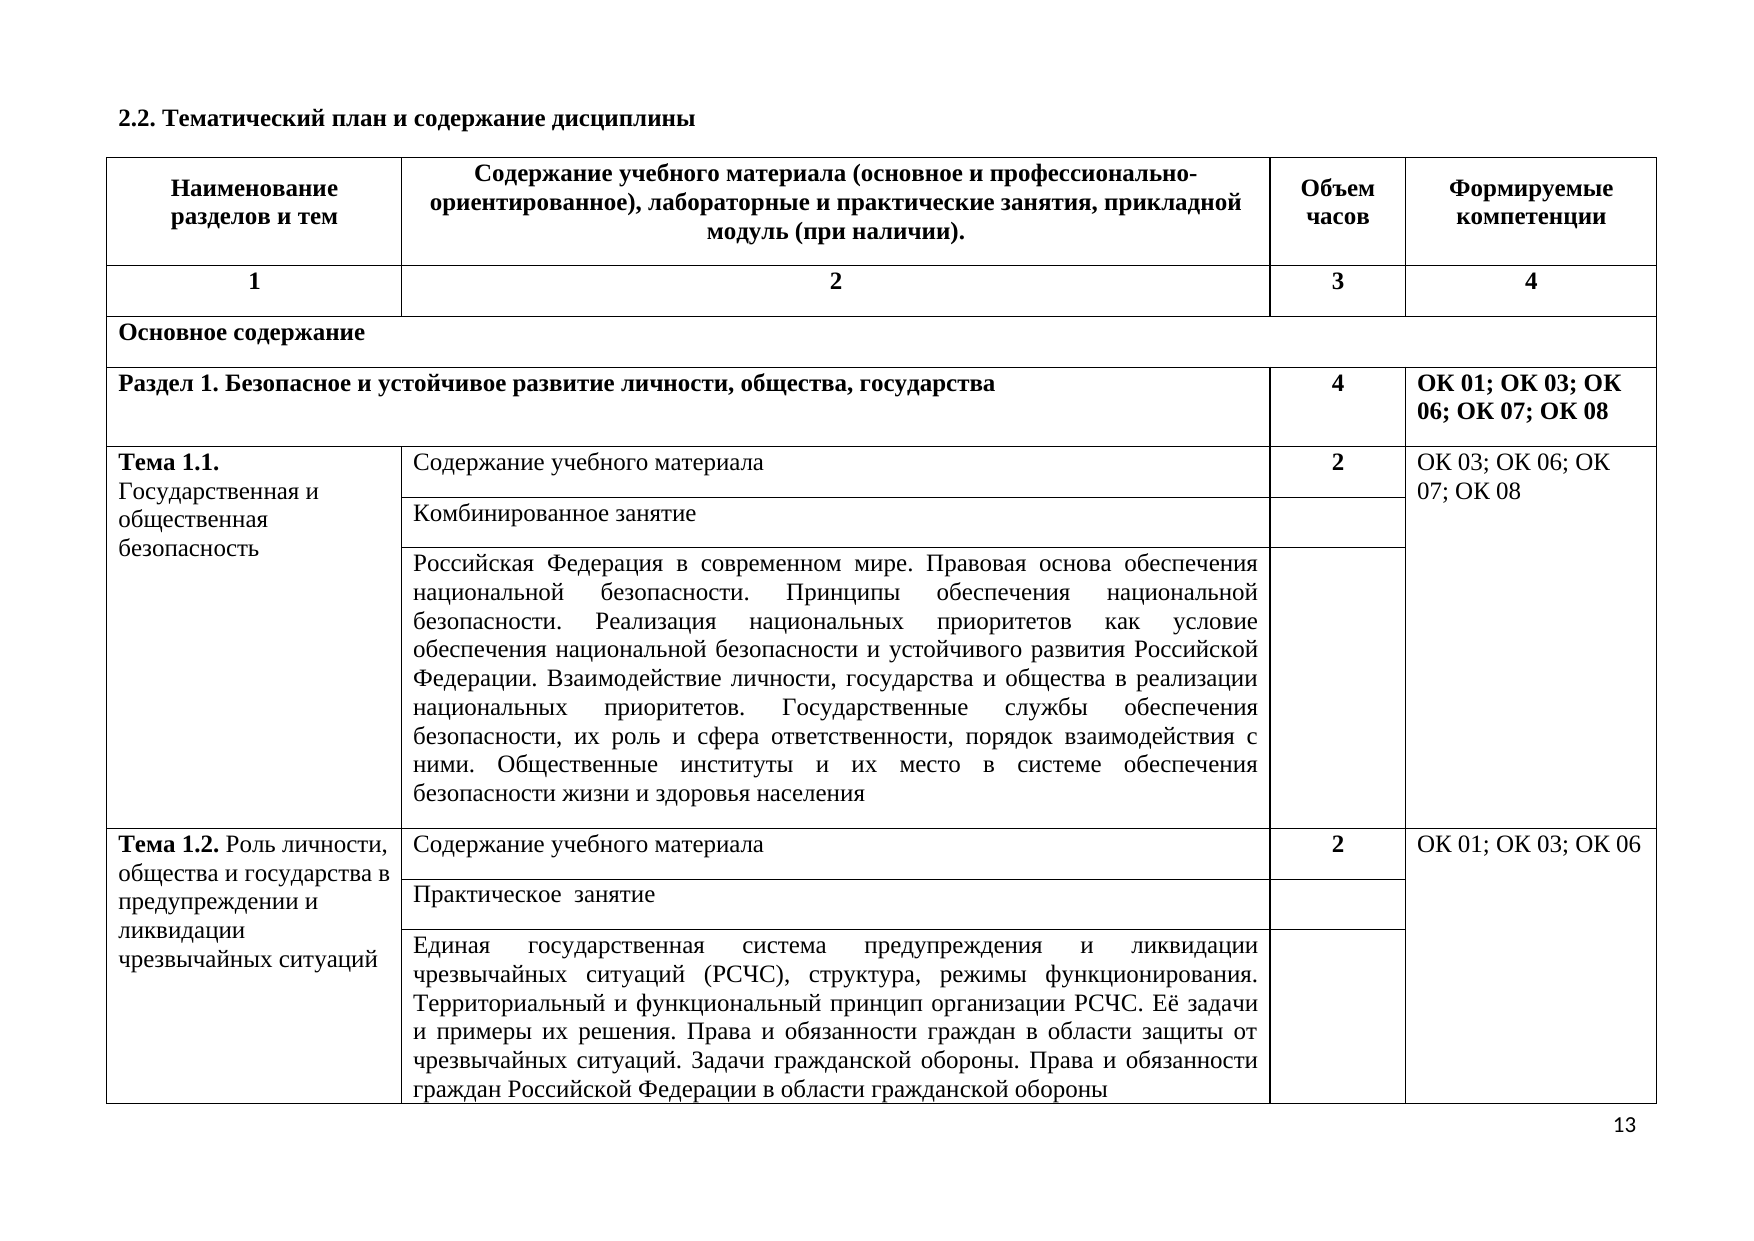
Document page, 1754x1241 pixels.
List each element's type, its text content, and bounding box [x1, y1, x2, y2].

text 2.2. Тематический план и содержание дисциплины [118, 103, 1636, 132]
table_cell 4 [1271, 368, 1405, 446]
table_header Содержание учебного материала (основное и профессионально-ориентированное), лабораторные и практические занятия, прикладной модуль (при наличии). [402, 158, 1269, 265]
table_cell [1271, 930, 1405, 1103]
table_header Объем часов [1271, 158, 1405, 265]
table_cell 2 [402, 266, 1269, 316]
table_cell Содержание учебного материала [402, 447, 1269, 497]
table_cell Российская Федерация в современном мире. Правовая основа обеспечения национальной безопасности. Принципы обеспечения национальной безопасности. Реализация национальных приоритетов как условие обеспечения национальной безопасности и устойчивого развития Российской Федерации. Взаимодействие личности, государства и общества в реализации национальных приоритетов. Государственные службы обеспечения безопасности, их роль и сфера ответственности, порядок взаимодействия с ними. Общественные институты и их место в системе обеспечения безопасности жизни и здоровья населения [402, 548, 1269, 828]
table_cell 1 [107, 266, 401, 316]
table_cell 2 [1271, 447, 1405, 497]
table_cell ОК 03; ОК 06; ОК 07; ОК 08 [1406, 447, 1656, 828]
table_cell [1271, 548, 1405, 828]
table_cell ОК 01; ОК 03; ОК 06; ОК 07; ОК 08 [1406, 368, 1656, 446]
table_cell ОК 01; ОК 03; ОК 06 [1406, 829, 1656, 1103]
table_header Формируемые компетенции [1406, 158, 1656, 265]
table_cell Единая государственная система предупреждения и ликвидации чрезвычайных ситуаций (РСЧС), структура, режимы функционирования. Территориальный и функциональный принцип организации РСЧС. Её задачи и примеры их решения. Права и обязанности граждан в области защиты от чрезвычайных ситуаций. Задачи гражданской обороны. Права и обязанности граждан Российской Федерации в области гражданской обороны [402, 930, 1269, 1103]
table_cell Раздел 1. Безопасное и устойчивое развитие личности, общества, государства [107, 368, 1269, 446]
table_cell 3 [1271, 266, 1405, 316]
table_cell Тема 1.1. Государственная и общественная безопасность [107, 447, 401, 828]
table_header Наименование разделов и тем [107, 158, 401, 265]
table_cell 4 [1406, 266, 1656, 316]
table_cell Комбинированное занятие [402, 498, 1269, 547]
table_cell [1271, 498, 1405, 547]
table_cell 2 [1271, 829, 1405, 878]
table_cell Основное содержание [107, 317, 1656, 367]
table_cell Практическое занятие [402, 880, 1269, 929]
table_cell Тема 1.2. Роль личности, общества и государства в предупреждении и ликвидации чрезвычайных ситуаций [107, 829, 401, 1103]
table_cell Содержание учебного материала [402, 829, 1269, 878]
table_cell [1271, 880, 1405, 929]
